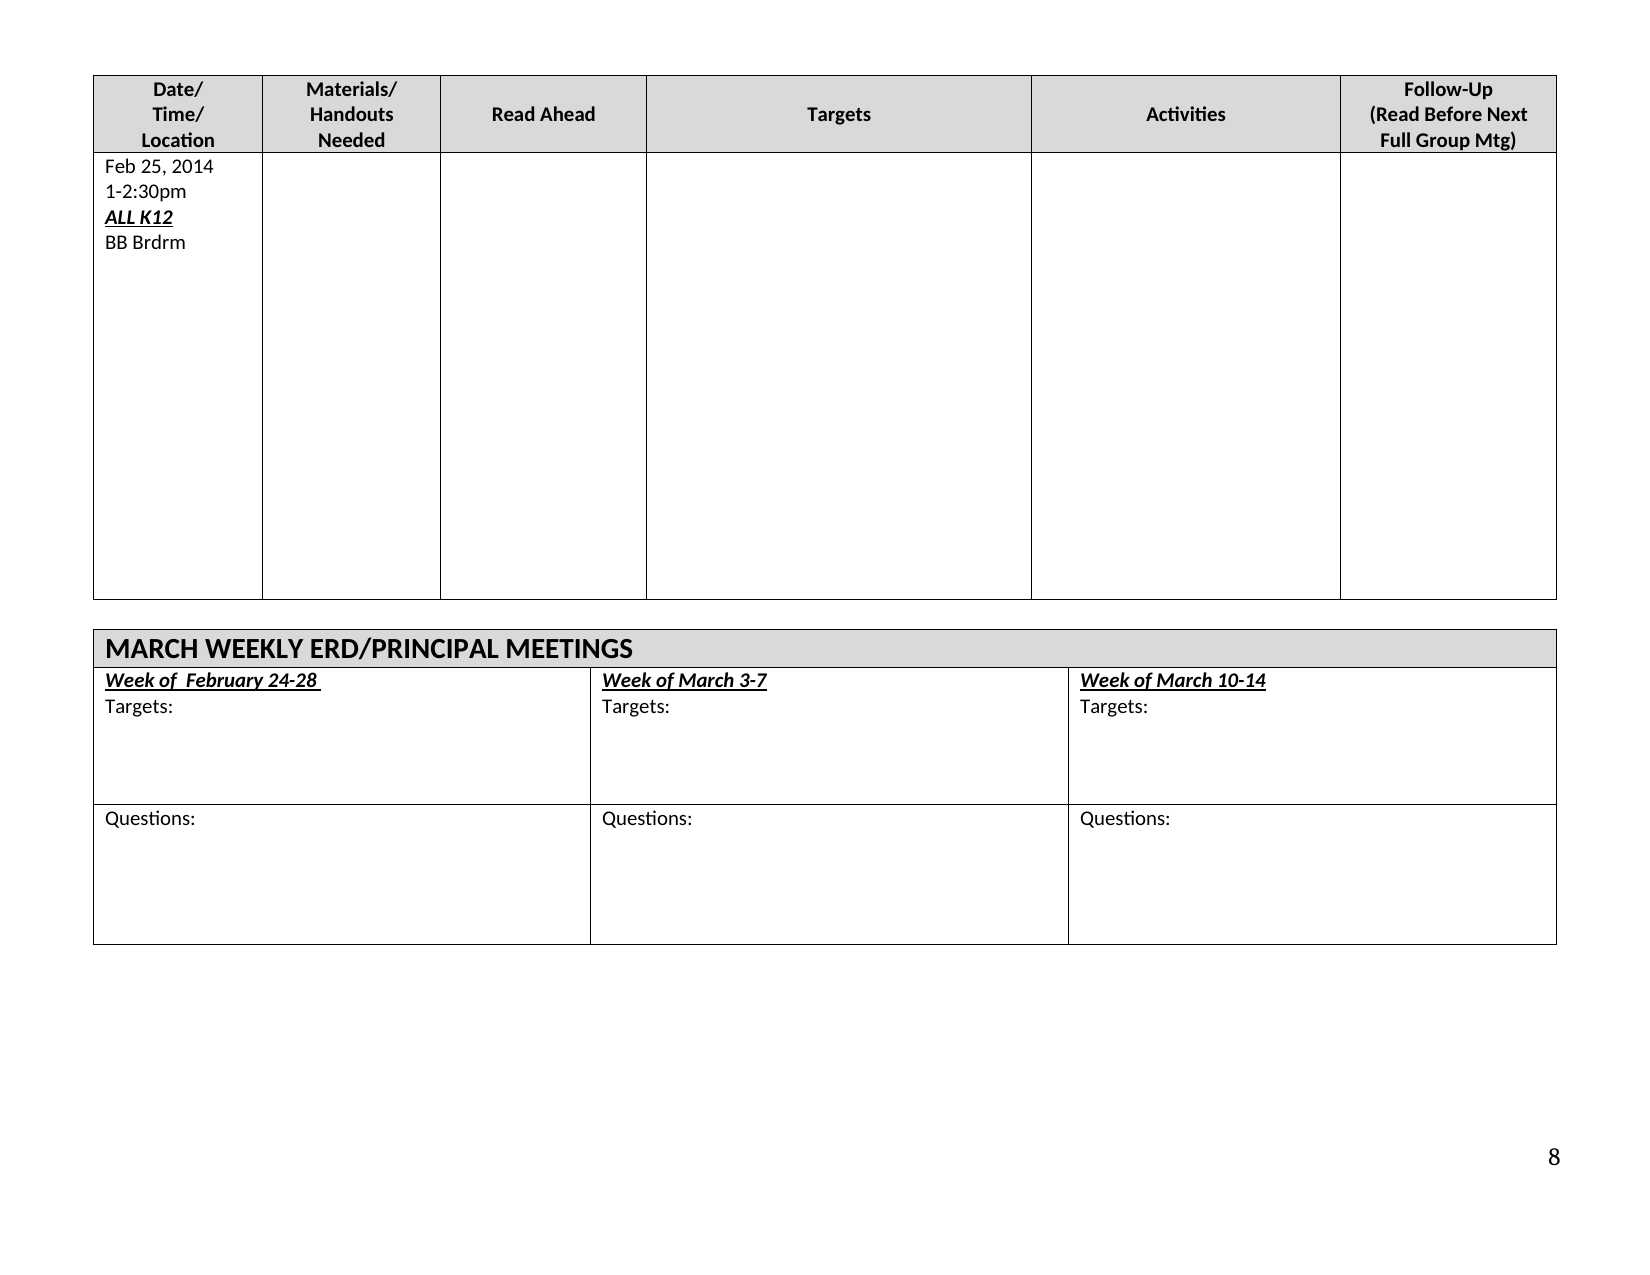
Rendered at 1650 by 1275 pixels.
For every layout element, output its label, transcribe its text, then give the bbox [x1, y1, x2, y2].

table_header Date/ Time/ Location [94, 76, 262, 152]
table_header Targets [647, 76, 1031, 152]
table_header Activities [1032, 76, 1340, 152]
table_cell Questions: [591, 805, 1068, 944]
table_cell Week of March 10-14 Targets: [1069, 668, 1556, 804]
table_cell [263, 153, 440, 599]
table_cell Questions: [94, 805, 590, 944]
table_header Materials/ Handouts Needed [263, 76, 440, 152]
table_cell [1032, 153, 1340, 599]
table_header Read Ahead [441, 76, 646, 152]
table_cell Questions: [1069, 805, 1556, 944]
table_cell Week of February 24-28 Targets: [94, 668, 590, 804]
table_cell Week of March 3-7 Targets: [591, 668, 1068, 804]
table_cell [441, 153, 646, 599]
table_header Follow-Up (Read Before Next Full Group Mtg) [1341, 76, 1556, 152]
table_cell [647, 153, 1031, 599]
table_cell [1341, 153, 1556, 599]
table_header MARCH WEEKLY ERD/PRINCIPAL MEETINGS [94, 630, 1556, 667]
table_cell Feb 25, 2014 1-2:30pm ALL K12 BB Brdrm [94, 153, 262, 599]
